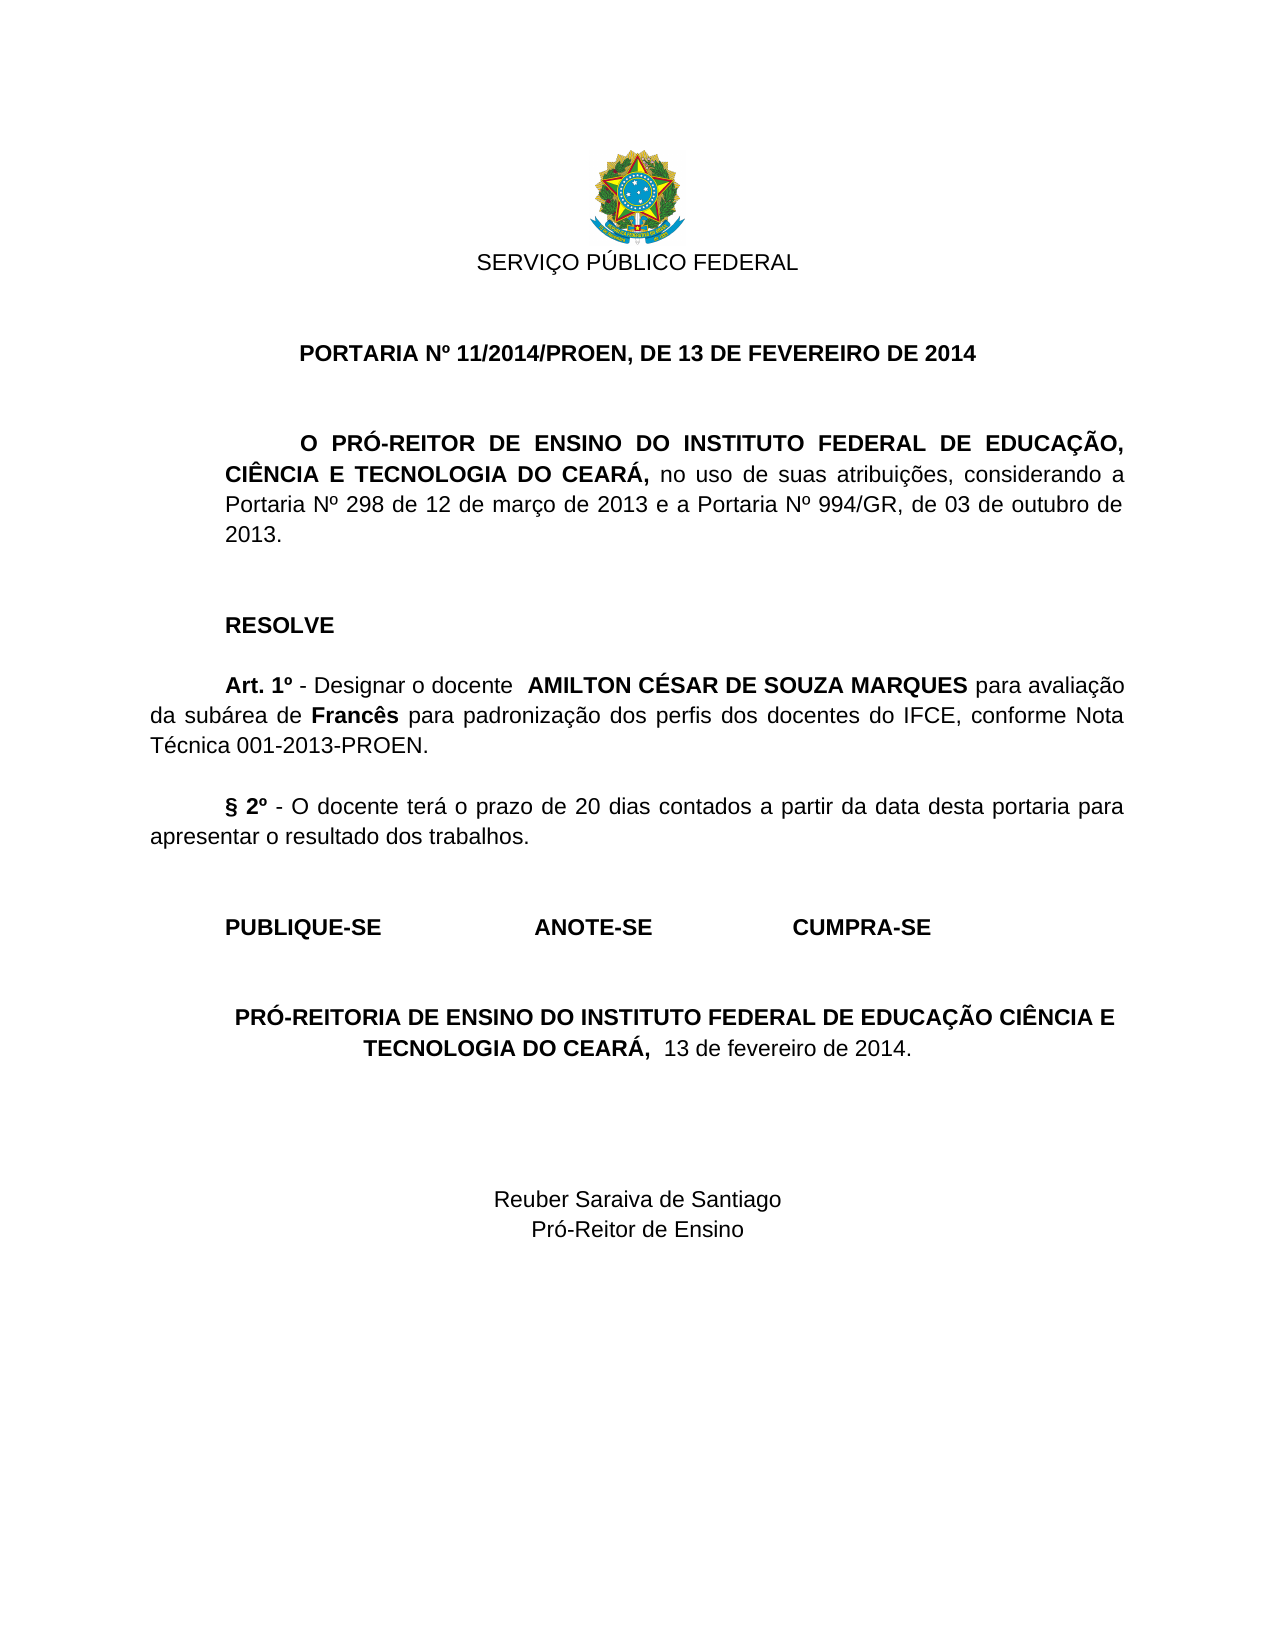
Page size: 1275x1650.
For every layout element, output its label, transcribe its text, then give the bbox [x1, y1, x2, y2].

text Art. 1º - Designar o docente AMILTON CÉSAR DE SOUZA MARQUES para avaliação da subárea de Francês para padronização dos perfis dos docentes do IFCE, conforme Nota Técnica 001-2013-PROEN. [150, 672, 1125, 759]
text RESOLVE [150, 612, 1125, 638]
text PORTARIA Nº 11/2014/PROEN, DE 13 DE FEVEREIRO DE 2014 [150, 340, 1125, 366]
text PRÓ-REITORIA DE ENSINO DO INSTITUTO FEDERAL DE EDUCAÇÃO CIÊNCIA E TECNOLOGIA DO CEARÁ, 13 de fevereiro de 2014. [150, 1004, 1125, 1061]
text PUBLIQUE-SE ANOTE-SE CUMPRA-SE [150, 914, 1125, 940]
text Reuber Saraiva de Santiago [150, 1186, 1125, 1212]
picture [589, 150, 686, 246]
text Pró-Reitor de Ensino [150, 1216, 1125, 1242]
text § 2º - O docente terá o prazo de 20 dias contados a partir da data desta portaria para apresentar o resultado dos trabalhos. [150, 793, 1125, 849]
text O PRÓ-REITOR DE ENSINO DO INSTITUTO FEDERAL DE EDUCAÇÃO, CIÊNCIA E TECNOLOGIA DO CEARÁ, no uso de suas atribuições, considerando a Portaria Nº 298 de 12 de março de 2013 e a Portaria Nº 994/GR, de 03 de outubro de 2013. [225, 430, 1125, 547]
text SERVIÇO PÚBLICO FEDERAL [150, 249, 1125, 276]
